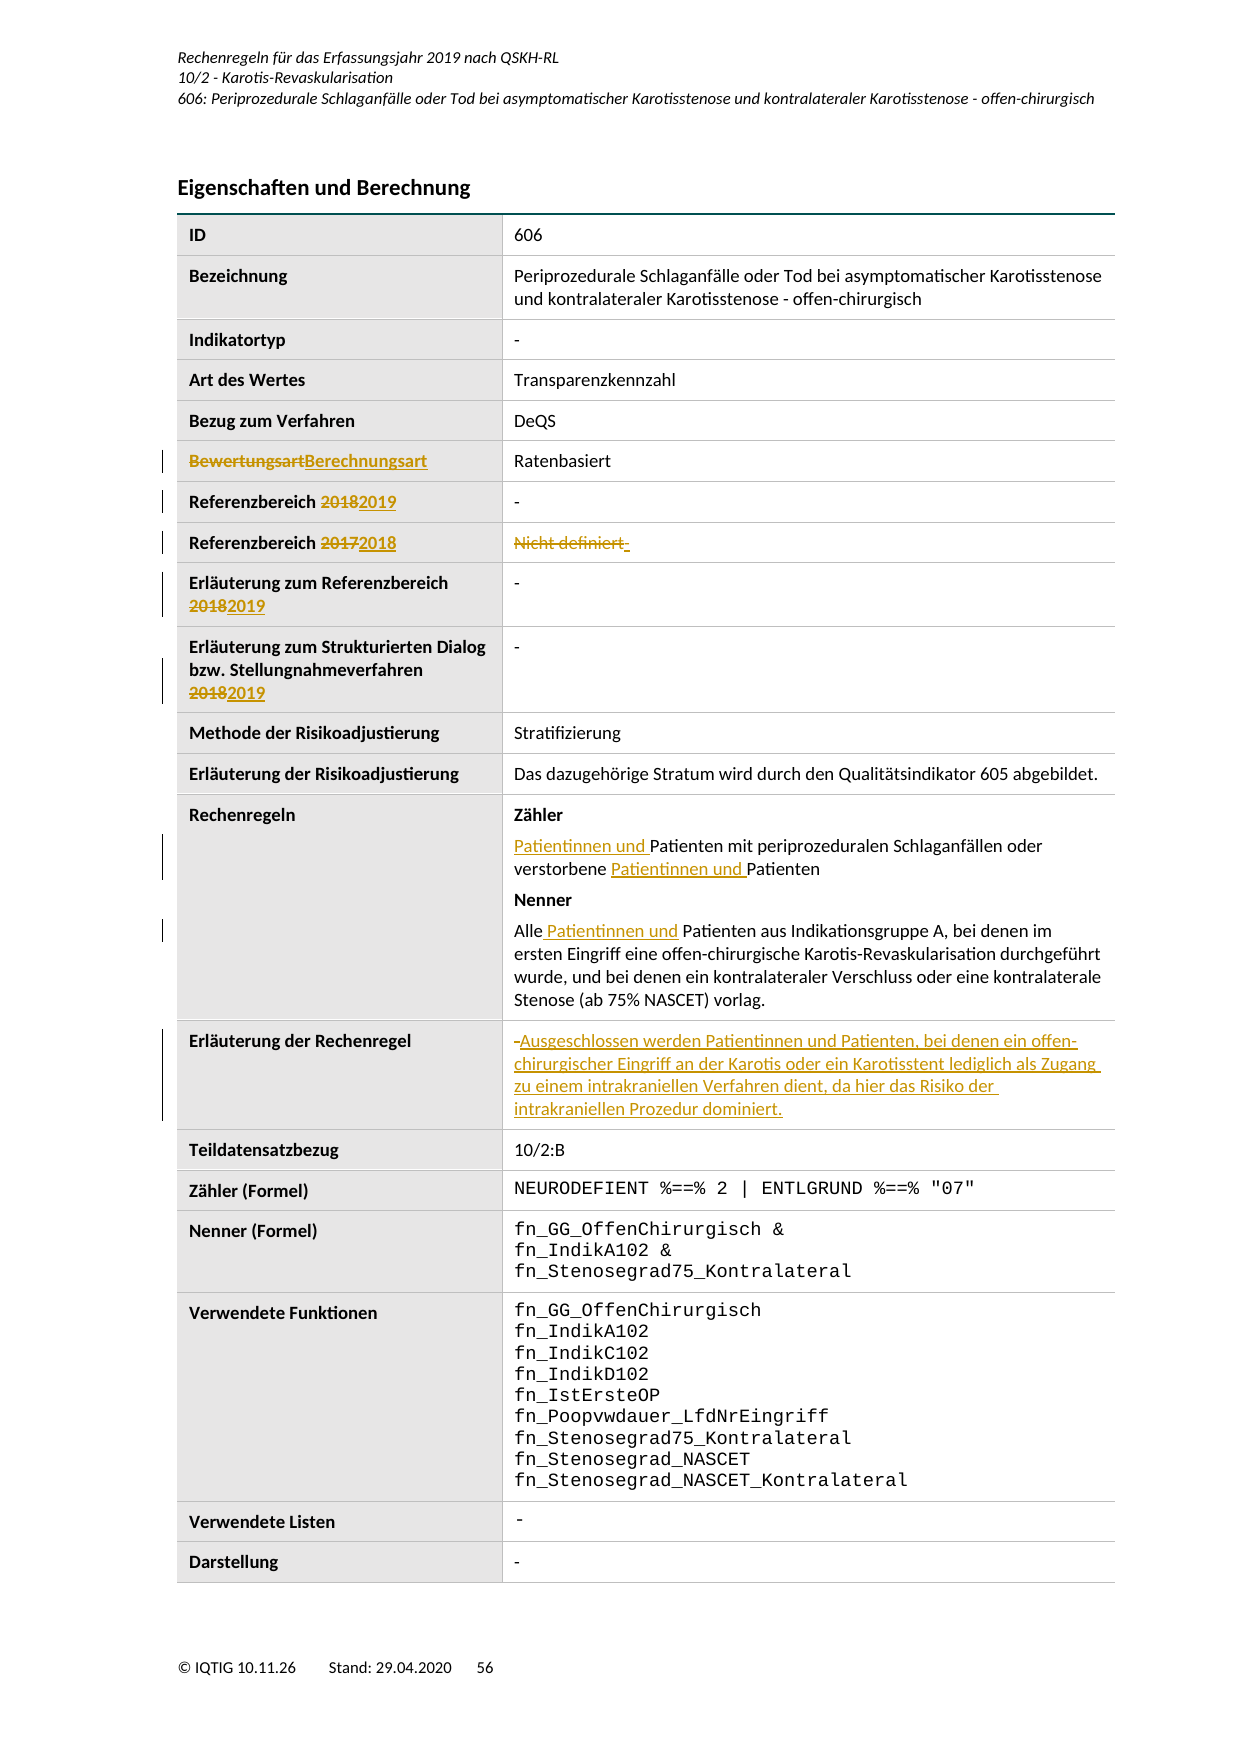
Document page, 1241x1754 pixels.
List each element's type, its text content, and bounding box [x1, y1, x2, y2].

table_cell Referenzbereich [177, 482, 502, 522]
table_cell Teildatensatzbezug [177, 1130, 502, 1169]
table_cell [503, 523, 1115, 562]
table_cell - [503, 627, 1115, 712]
table_cell fn_GG_OffenChirurgisch & fn_IndikA102 & fn_Stenosegrad75_Kontralateral [503, 1211, 1115, 1292]
table_cell - [503, 482, 1115, 522]
table_cell Referenzbereich [177, 523, 502, 562]
table_cell Methode der Risikoadjustierung [177, 713, 502, 753]
table_header ID [177, 215, 502, 255]
table_cell Bezeichnung [177, 256, 502, 318]
table_cell Erläuterung zum Referenzbereich [177, 563, 502, 626]
table_cell NEURODEFIENT %==% 2 | ENTLGRUND %==% "07" [503, 1171, 1115, 1210]
table_cell Rechenregeln [177, 795, 502, 1019]
table_cell Stratifizierung [503, 713, 1115, 753]
table_cell Nenner (Formel) [177, 1211, 502, 1292]
table_cell Indikatortyp [177, 320, 502, 359]
table_cell Art des Wertes [177, 360, 502, 400]
table_cell Ratenbasiert [503, 441, 1115, 481]
table_cell fn_GG_OffenChirurgisch fn_IndikA102 fn_IndikC102 fn_IndikD102 fn_IstErsteOP fn_Poopvwdauer_LfdNrEingriff fn_Stenosegrad75_Kontralateral fn_Stenosegrad_NASCET fn_Stenosegrad_NASCET_Kontralateral [503, 1293, 1115, 1501]
table_cell - [503, 1542, 1115, 1582]
text Eigenschaften und Berechnung [177, 173, 1122, 201]
table_cell Erläuterung der Rechenregel [177, 1021, 502, 1129]
table_cell Bezug zum Verfahren [177, 401, 502, 440]
table_cell Verwendete Listen [177, 1502, 502, 1541]
table_cell - [503, 320, 1115, 359]
table_cell - [503, 1502, 1115, 1541]
table_cell - [503, 563, 1115, 626]
table_cell Darstellung [177, 1542, 502, 1582]
table_cell Periprozedurale Schlaganfälle oder Tod bei asymptomatischer Karotisstenose und kontralateraler Karotisstenose - offen-chirurgisch [503, 256, 1115, 318]
table_cell Das dazugehörige Stratum wird durch den Qualitätsindikator 605 abgebildet. [503, 754, 1115, 793]
table_cell [177, 441, 502, 481]
table_cell 10/2:B [503, 1130, 1115, 1169]
table_cell [503, 1021, 1115, 1129]
table_cell DeQS [503, 401, 1115, 440]
table_cell Verwendete Funktionen [177, 1293, 502, 1501]
table_cell Zähler Patienten mit periprozeduralen Schlaganfällen oder verstorbene Patienten Nenner Alle Patienten aus Indikationsgruppe A, bei denen im ersten Eingriff eine offen-chirurgische Karotis-Revaskularisation durchgeführt wurde, und bei denen ein kontralateraler Verschluss oder eine kontralaterale Stenose (ab 75% NASCET) vorlag. [503, 795, 1115, 1019]
table_cell Transparenzkennzahl [503, 360, 1115, 400]
table_cell Erläuterung zum Strukturierten Dialog bzw. Stellungnahmeverfahren [177, 627, 502, 712]
table_header 606 [503, 215, 1115, 255]
table_cell Zähler (Formel) [177, 1171, 502, 1210]
table_cell Erläuterung der Risikoadjustierung [177, 754, 502, 793]
